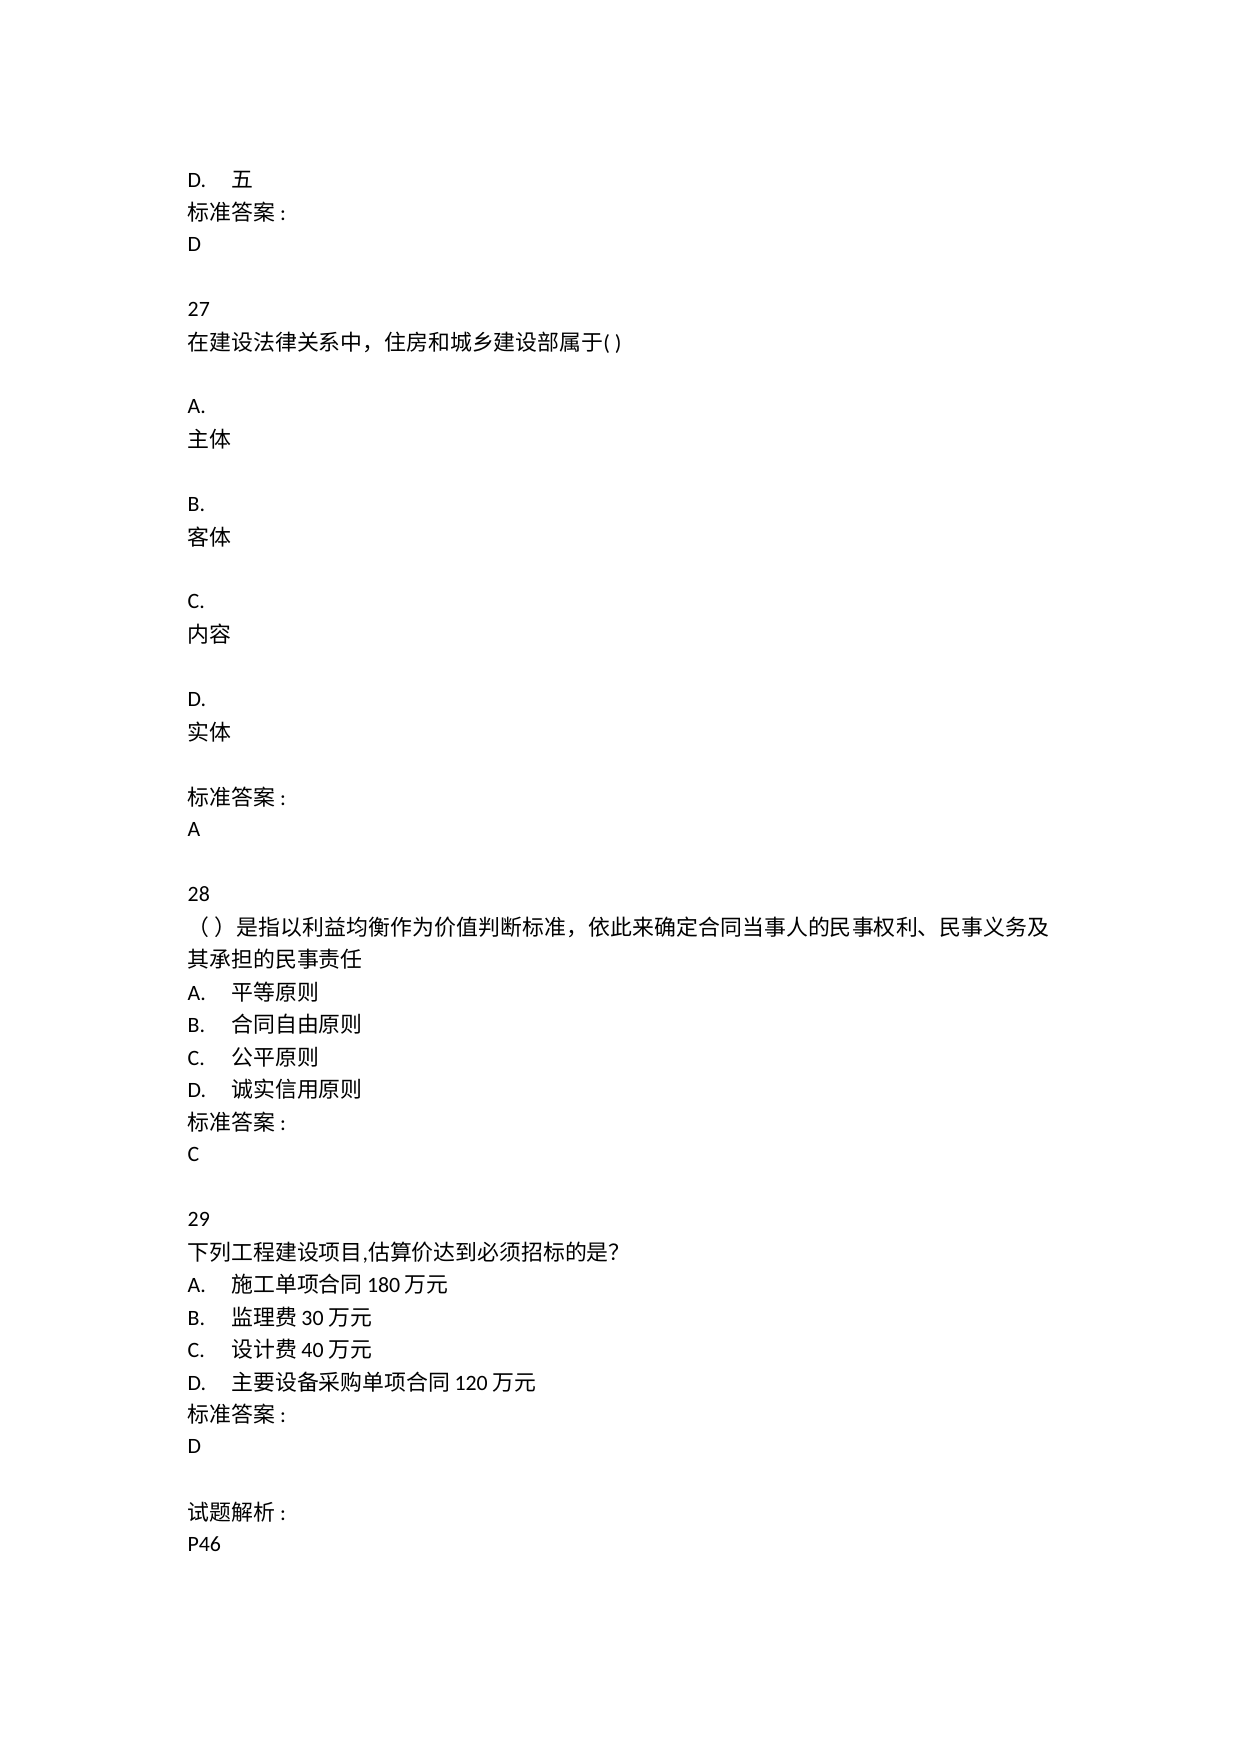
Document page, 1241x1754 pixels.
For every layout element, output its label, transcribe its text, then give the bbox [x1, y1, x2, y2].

text （ ）是指以利益均衡作为价值判断标准，依此来确定合同当事人的民事权利、民事义务及其承担的民事责任 [187, 909, 1053, 974]
text 主体 [187, 422, 1053, 454]
text A. 施工单项合同180万元 [187, 1267, 1053, 1299]
text 下列工程建设项目,估算价达到必须招标的是？ [187, 1234, 1053, 1267]
text 标准答案 : [187, 1104, 1053, 1137]
text 客体 [187, 519, 1053, 552]
text C. 设计费40万元 [187, 1332, 1053, 1364]
text D [187, 227, 1053, 259]
text D [187, 1429, 1053, 1462]
text D. 五 [187, 162, 1053, 194]
text C. 公平原则 [187, 1039, 1053, 1072]
text B. 合同自由原则 [187, 1007, 1053, 1039]
text 在建设法律关系中，住房和城乡建设部属于( ) [187, 324, 1053, 357]
text 标准答案 : [187, 779, 1053, 812]
text 实体 [187, 714, 1053, 747]
text B. 监理费30万元 [187, 1299, 1053, 1332]
text D. 诚实信用原则 [187, 1072, 1053, 1104]
text D. [187, 682, 1053, 714]
text C [187, 1137, 1053, 1169]
text 标准答案 : [187, 1397, 1053, 1429]
text C. [187, 584, 1053, 617]
text 28 [187, 877, 1053, 909]
text 标准答案 : [187, 194, 1053, 227]
text A. [187, 389, 1053, 422]
text 27 [187, 292, 1053, 324]
text D. 主要设备采购单项合同120万元 [187, 1364, 1053, 1397]
text B. [187, 487, 1053, 519]
text A. 平等原则 [187, 974, 1053, 1007]
text P46 [187, 1527, 1053, 1559]
text A [187, 812, 1053, 844]
text 内容 [187, 617, 1053, 649]
text 试题解析 : [187, 1494, 1053, 1527]
text 29 [187, 1202, 1053, 1234]
